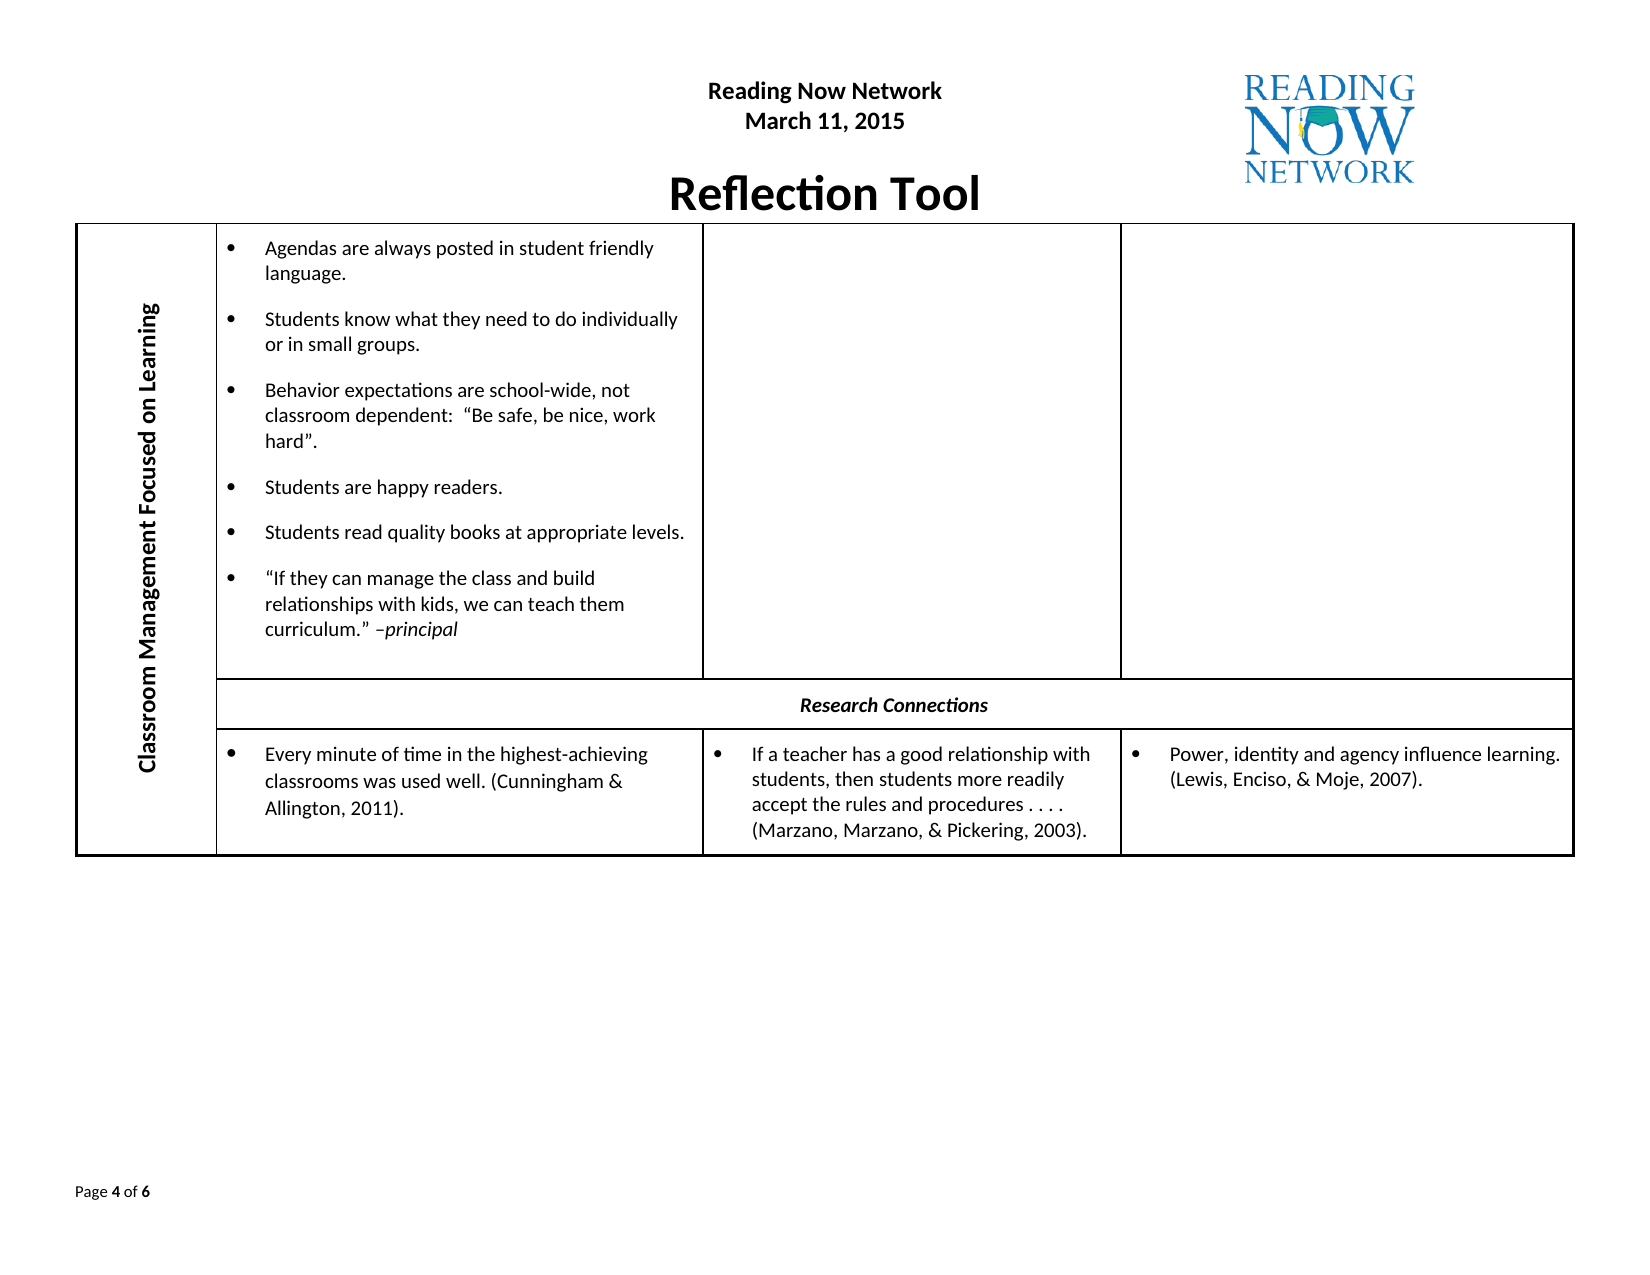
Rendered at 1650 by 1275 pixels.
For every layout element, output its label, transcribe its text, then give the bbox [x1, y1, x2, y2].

picture [1244, 75, 1415, 183]
table_cell [1122, 224, 1572, 678]
table_cell [704, 224, 1120, 678]
table_cell Power, identity and agency influence learning. (Lewis, Enciso, & Moje, 2007). [1122, 730, 1572, 853]
table_cell If a teacher has a good relationship with students, then students more readily accept the rules and procedures . . . . (Marzano, Marzano, & Pickering, 2003). [704, 730, 1120, 853]
table_cell Agendas are always posted in student friendly language. Students know what they need to do individually or in small groups. Behavior expectations are school-wide, not classroom dependent: “Be safe, be nice, work hard”. Students are happy readers. Students read quality books at appropriate levels. “If they can manage the class and build relationships with kids, we can teach them curriculum.” –principal [217, 224, 702, 678]
table_cell Classroom Management Focused on Learning [78, 224, 216, 853]
table_cell Research Connections [217, 680, 1572, 728]
table_cell Every minute of time in the highest-achieving classrooms was used well. (Cunningham & Allington, 2011). [217, 730, 702, 853]
